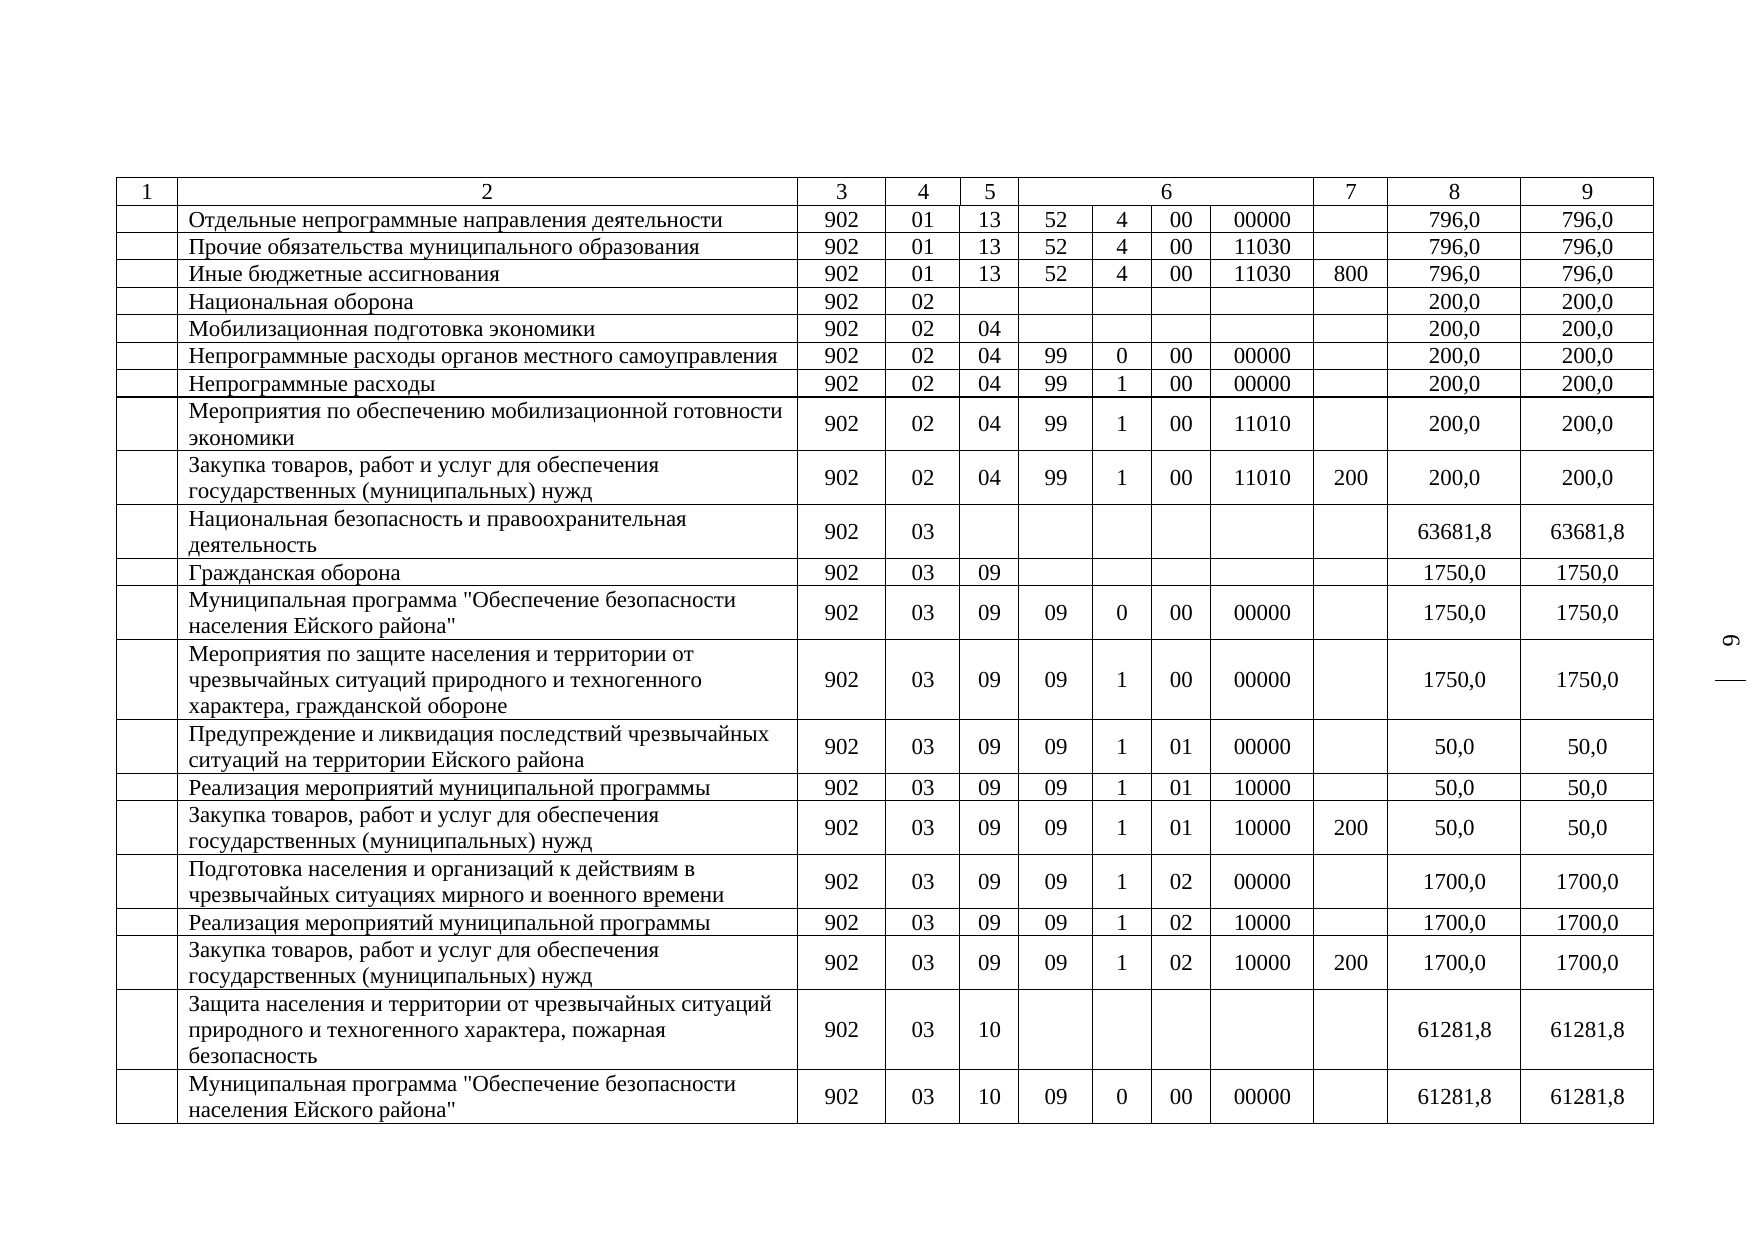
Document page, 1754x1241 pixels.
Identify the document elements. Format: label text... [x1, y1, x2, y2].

table_cell [1152, 505, 1210, 558]
table_cell 02 [1152, 936, 1210, 989]
table_cell 11030 [1211, 233, 1313, 259]
table_cell [1211, 990, 1313, 1069]
table_cell Реализация мероприятий муниципальной программы [178, 909, 797, 935]
table_cell 902 [798, 990, 885, 1069]
table_cell 200,0 [1521, 343, 1653, 369]
table_header 6 [1019, 178, 1313, 204]
table_cell 10 [960, 990, 1018, 1069]
table_cell 902 [798, 505, 885, 558]
table_cell 61281,8 [1521, 1070, 1653, 1122]
table_cell 03 [886, 909, 959, 935]
table_cell 09 [960, 586, 1018, 639]
table_cell 50,0 [1388, 801, 1520, 854]
table_cell 796,0 [1521, 233, 1653, 259]
table_cell [1093, 559, 1151, 585]
table_cell [1314, 343, 1387, 369]
table_cell 902 [798, 260, 885, 287]
table_cell 796,0 [1388, 206, 1520, 232]
table_cell [117, 260, 177, 287]
table_cell [117, 233, 177, 259]
table_cell 200,0 [1521, 315, 1653, 342]
table_cell [117, 343, 177, 369]
table_cell [117, 451, 177, 504]
table_cell [1019, 288, 1092, 314]
table_cell 00000 [1211, 206, 1313, 232]
table_cell 99 [1019, 451, 1092, 504]
table_cell 00 [1152, 586, 1210, 639]
table_cell 1750,0 [1521, 559, 1653, 585]
table_header 8 [1388, 178, 1520, 204]
table_cell 09 [1019, 586, 1092, 639]
table_cell 4 [1093, 233, 1151, 259]
table_cell Закупка товаров, работ и услуг для обеспечения государственных (муниципальных) нужд [178, 801, 797, 854]
table_cell [1314, 855, 1387, 907]
table_cell [1314, 370, 1387, 396]
table_cell 902 [798, 909, 885, 935]
table_cell 200,0 [1388, 398, 1520, 450]
table_cell 1700,0 [1388, 909, 1520, 935]
table_cell 1700,0 [1521, 855, 1653, 907]
table_cell 09 [960, 801, 1018, 854]
table_cell [117, 990, 177, 1069]
table_cell 09 [960, 936, 1018, 989]
table_cell 1700,0 [1521, 909, 1653, 935]
table_cell [1314, 398, 1387, 450]
table_cell Закупка товаров, работ и услуг для обеспечения государственных (муниципальных) нужд [178, 451, 797, 504]
table_cell 200,0 [1388, 343, 1520, 369]
table_cell 02 [1152, 855, 1210, 907]
table_cell 09 [1019, 936, 1092, 989]
table_cell [1314, 288, 1387, 314]
table_cell [1019, 990, 1092, 1069]
table_cell [117, 370, 177, 396]
table_cell 09 [1019, 774, 1092, 800]
table_cell 02 [886, 451, 959, 504]
table_cell Мобилизационная подготовка экономики [178, 315, 797, 342]
table_cell [1314, 774, 1387, 800]
table_cell 200,0 [1521, 398, 1653, 450]
table_cell 796,0 [1521, 206, 1653, 232]
table_cell 03 [886, 1070, 959, 1122]
table_cell [1314, 559, 1387, 585]
table_cell 796,0 [1521, 260, 1653, 287]
table_cell 1 [1093, 370, 1151, 396]
table_cell 1750,0 [1521, 586, 1653, 639]
table_cell [117, 640, 177, 719]
table_cell 1 [1093, 451, 1151, 504]
table_cell [117, 505, 177, 558]
table_cell Мероприятия по защите населения и территории от чрезвычайных ситуаций природного и техногенного характера, гражданской обороне [178, 640, 797, 719]
table_cell 4 [1093, 260, 1151, 287]
table_cell 09 [960, 559, 1018, 585]
table_cell 99 [1019, 398, 1092, 450]
table_cell 902 [798, 315, 885, 342]
table_cell 1 [1093, 909, 1151, 935]
table_cell 01 [1152, 774, 1210, 800]
table_cell 0 [1093, 343, 1151, 369]
table_cell 99 [1019, 343, 1092, 369]
table_cell 1 [1093, 801, 1151, 854]
table_cell 02 [886, 370, 959, 396]
table_cell 00000 [1211, 370, 1313, 396]
table_cell [1314, 315, 1387, 342]
table_cell [1152, 990, 1210, 1069]
table_cell 61281,8 [1388, 1070, 1520, 1122]
table_cell 10 [960, 1070, 1018, 1122]
table_cell 0 [1093, 1070, 1151, 1122]
table_cell 200,0 [1388, 288, 1520, 314]
table_header 4 [886, 178, 960, 204]
table_cell 50,0 [1521, 720, 1653, 773]
table_cell 200 [1314, 936, 1387, 989]
table_cell 902 [798, 343, 885, 369]
table_cell 61281,8 [1388, 990, 1520, 1069]
table_cell 03 [886, 801, 959, 854]
table_cell [1314, 586, 1387, 639]
table_cell 13 [960, 206, 1018, 232]
table_cell 01 [1152, 720, 1210, 773]
table_cell Муниципальная программа "Обеспечение безопасности населения Ейского района" [178, 1070, 797, 1122]
table_cell [1019, 505, 1092, 558]
table_cell [117, 586, 177, 639]
table_header 1 [117, 178, 177, 204]
table_cell 01 [886, 233, 959, 259]
table_cell 11030 [1211, 260, 1313, 287]
table_cell 1750,0 [1388, 640, 1520, 719]
table_cell Мероприятия по обеспечению мобилизационной готовности экономики [178, 398, 797, 450]
table_cell 902 [798, 233, 885, 259]
table_cell [1152, 288, 1210, 314]
table_cell 00 [1152, 1070, 1210, 1122]
table_cell [117, 559, 177, 585]
table_cell 796,0 [1388, 260, 1520, 287]
table_header 2 [178, 178, 797, 204]
table_cell 13 [960, 260, 1018, 287]
table_cell 99 [1019, 370, 1092, 396]
table_cell [1314, 1070, 1387, 1122]
table_cell 902 [798, 559, 885, 585]
table_cell 50,0 [1388, 720, 1520, 773]
table_cell 00000 [1211, 1070, 1313, 1122]
table_cell 03 [886, 586, 959, 639]
table_cell 09 [1019, 640, 1092, 719]
table_cell 902 [798, 720, 885, 773]
table_cell 200,0 [1388, 370, 1520, 396]
table_cell Прочие обязательства муниципального образования [178, 233, 797, 259]
table_cell [1093, 505, 1151, 558]
table_cell 200,0 [1388, 451, 1520, 504]
table_cell Непрограммные расходы [178, 370, 797, 396]
table_cell [117, 801, 177, 854]
table_cell [1019, 315, 1092, 342]
table_cell 01 [1152, 801, 1210, 854]
table_cell 10000 [1211, 801, 1313, 854]
table_cell [1093, 288, 1151, 314]
table_cell 902 [798, 586, 885, 639]
table_cell 00 [1152, 206, 1210, 232]
table_cell [1314, 640, 1387, 719]
table_cell 1 [1093, 398, 1151, 450]
table_cell 902 [798, 774, 885, 800]
table_cell [1314, 720, 1387, 773]
table_cell Защита населения и территории от чрезвычайных ситуаций природного и техногенного характера, пожарная безопасность [178, 990, 797, 1069]
table_cell 01 [886, 206, 959, 232]
table_cell 1750,0 [1388, 586, 1520, 639]
table_cell 800 [1314, 260, 1387, 287]
table_cell 04 [960, 343, 1018, 369]
table_cell 00000 [1211, 343, 1313, 369]
table_cell 1700,0 [1388, 936, 1520, 989]
table_cell [960, 288, 1018, 314]
table_cell 0 [1093, 586, 1151, 639]
table_header 9 [1521, 178, 1653, 204]
table_cell 13 [960, 233, 1018, 259]
table_cell 796,0 [1388, 233, 1520, 259]
table_cell 09 [960, 855, 1018, 907]
table_header 7 [1314, 178, 1387, 204]
table_cell 902 [798, 288, 885, 314]
table_cell 00 [1152, 343, 1210, 369]
table_cell Национальная безопасность и правоохранительная деятельность [178, 505, 797, 558]
table_cell 00 [1152, 451, 1210, 504]
table_cell [117, 288, 177, 314]
table_cell [117, 936, 177, 989]
table_cell [1211, 505, 1313, 558]
table_cell 902 [798, 640, 885, 719]
table_cell 902 [798, 936, 885, 989]
table_cell 03 [886, 559, 959, 585]
table_cell 1750,0 [1521, 640, 1653, 719]
table_cell [960, 505, 1018, 558]
table_cell 04 [960, 370, 1018, 396]
table_cell 1 [1093, 855, 1151, 907]
table_cell 00 [1152, 233, 1210, 259]
table_cell 00 [1152, 398, 1210, 450]
table_cell 09 [960, 640, 1018, 719]
table_cell [117, 855, 177, 907]
table_cell 09 [1019, 909, 1092, 935]
table_cell 00000 [1211, 855, 1313, 907]
table_cell 00000 [1211, 586, 1313, 639]
table_cell 03 [886, 720, 959, 773]
table_cell 902 [798, 1070, 885, 1122]
table_cell [1211, 288, 1313, 314]
table_cell 200,0 [1388, 315, 1520, 342]
table_cell Закупка товаров, работ и услуг для обеспечения государственных (муниципальных) нужд [178, 936, 797, 989]
table_cell 00 [1152, 260, 1210, 287]
table_cell [117, 206, 177, 232]
table_cell [117, 1070, 177, 1122]
table_cell 902 [798, 855, 885, 907]
table_cell 03 [886, 855, 959, 907]
table_cell 04 [960, 398, 1018, 450]
table_cell 10000 [1211, 909, 1313, 935]
table_cell 09 [1019, 801, 1092, 854]
table_cell 03 [886, 774, 959, 800]
table_cell 902 [798, 370, 885, 396]
table_cell 902 [798, 398, 885, 450]
table_cell 50,0 [1521, 801, 1653, 854]
table_cell Предупреждение и ликвидация последствий чрезвычайных ситуаций на территории Ейского района [178, 720, 797, 773]
table_header 5 [961, 178, 1018, 204]
table_cell 902 [798, 206, 885, 232]
table_cell Подготовка населения и организаций к действиям в чрезвычайных ситуациях мирного и военного времени [178, 855, 797, 907]
table_cell 00000 [1211, 640, 1313, 719]
table_cell 200 [1314, 451, 1387, 504]
table_cell 02 [886, 343, 959, 369]
table_cell 02 [886, 288, 959, 314]
table_cell 03 [886, 990, 959, 1069]
table_cell 52 [1019, 260, 1092, 287]
table_cell 200,0 [1521, 451, 1653, 504]
table_cell [1019, 559, 1092, 585]
table_cell 09 [960, 720, 1018, 773]
table_cell 03 [886, 505, 959, 558]
table_cell 50,0 [1388, 774, 1520, 800]
table_cell 09 [1019, 1070, 1092, 1122]
table_cell 200,0 [1521, 288, 1653, 314]
table_cell 09 [1019, 855, 1092, 907]
table_cell 02 [886, 398, 959, 450]
table_cell 03 [886, 936, 959, 989]
table_cell 1 [1093, 936, 1151, 989]
table_cell Реализация мероприятий муниципальной программы [178, 774, 797, 800]
table_cell 1700,0 [1521, 936, 1653, 989]
table_cell 61281,8 [1521, 990, 1653, 1069]
table_cell [117, 909, 177, 935]
table_cell Иные бюджетные ассигнования [178, 260, 797, 287]
table_cell 1 [1093, 720, 1151, 773]
table_cell 04 [960, 451, 1018, 504]
table_cell [117, 398, 177, 450]
table_cell 09 [1019, 720, 1092, 773]
table_cell Непрограммные расходы органов местного самоуправления [178, 343, 797, 369]
table_cell 200 [1314, 801, 1387, 854]
table_cell 902 [798, 451, 885, 504]
table_cell 11010 [1211, 451, 1313, 504]
table_cell 52 [1019, 233, 1092, 259]
table_cell 00 [1152, 370, 1210, 396]
table_cell 4 [1093, 206, 1151, 232]
table_cell 1750,0 [1388, 559, 1520, 585]
table_cell [1211, 315, 1313, 342]
table_cell 02 [1152, 909, 1210, 935]
table_cell [117, 774, 177, 800]
table_cell 902 [798, 801, 885, 854]
table_cell [1314, 990, 1387, 1069]
table_cell 63681,8 [1521, 505, 1653, 558]
table_cell Муниципальная программа "Обеспечение безопасности населения Ейского района" [178, 586, 797, 639]
table_cell [117, 720, 177, 773]
table_cell 1700,0 [1388, 855, 1520, 907]
table_cell 09 [960, 774, 1018, 800]
table_cell [117, 315, 177, 342]
table_cell [1314, 505, 1387, 558]
table_header 3 [798, 178, 885, 204]
table_cell 50,0 [1521, 774, 1653, 800]
table_cell [1152, 559, 1210, 585]
table_cell 00000 [1211, 720, 1313, 773]
table_cell 02 [886, 315, 959, 342]
table_cell 11010 [1211, 398, 1313, 450]
table_cell 00 [1152, 640, 1210, 719]
table_cell [1211, 559, 1313, 585]
table_cell 200,0 [1521, 370, 1653, 396]
table_cell 1 [1093, 774, 1151, 800]
table_cell [1314, 206, 1387, 232]
table_cell 01 [886, 260, 959, 287]
table_cell 63681,8 [1388, 505, 1520, 558]
table_cell 10000 [1211, 936, 1313, 989]
table_cell Национальная оборона [178, 288, 797, 314]
table_cell [1093, 990, 1151, 1069]
table_cell [1314, 233, 1387, 259]
table_cell [1093, 315, 1151, 342]
table_cell 03 [886, 640, 959, 719]
table_cell Отдельные непрограммные направления деятельности [178, 206, 797, 232]
table_cell [1314, 909, 1387, 935]
table_cell 04 [960, 315, 1018, 342]
table_cell Гражданская оборона [178, 559, 797, 585]
table_cell 10000 [1211, 774, 1313, 800]
table_cell 52 [1019, 206, 1092, 232]
table_cell 1 [1093, 640, 1151, 719]
table_cell 09 [960, 909, 1018, 935]
table_cell [1152, 315, 1210, 342]
